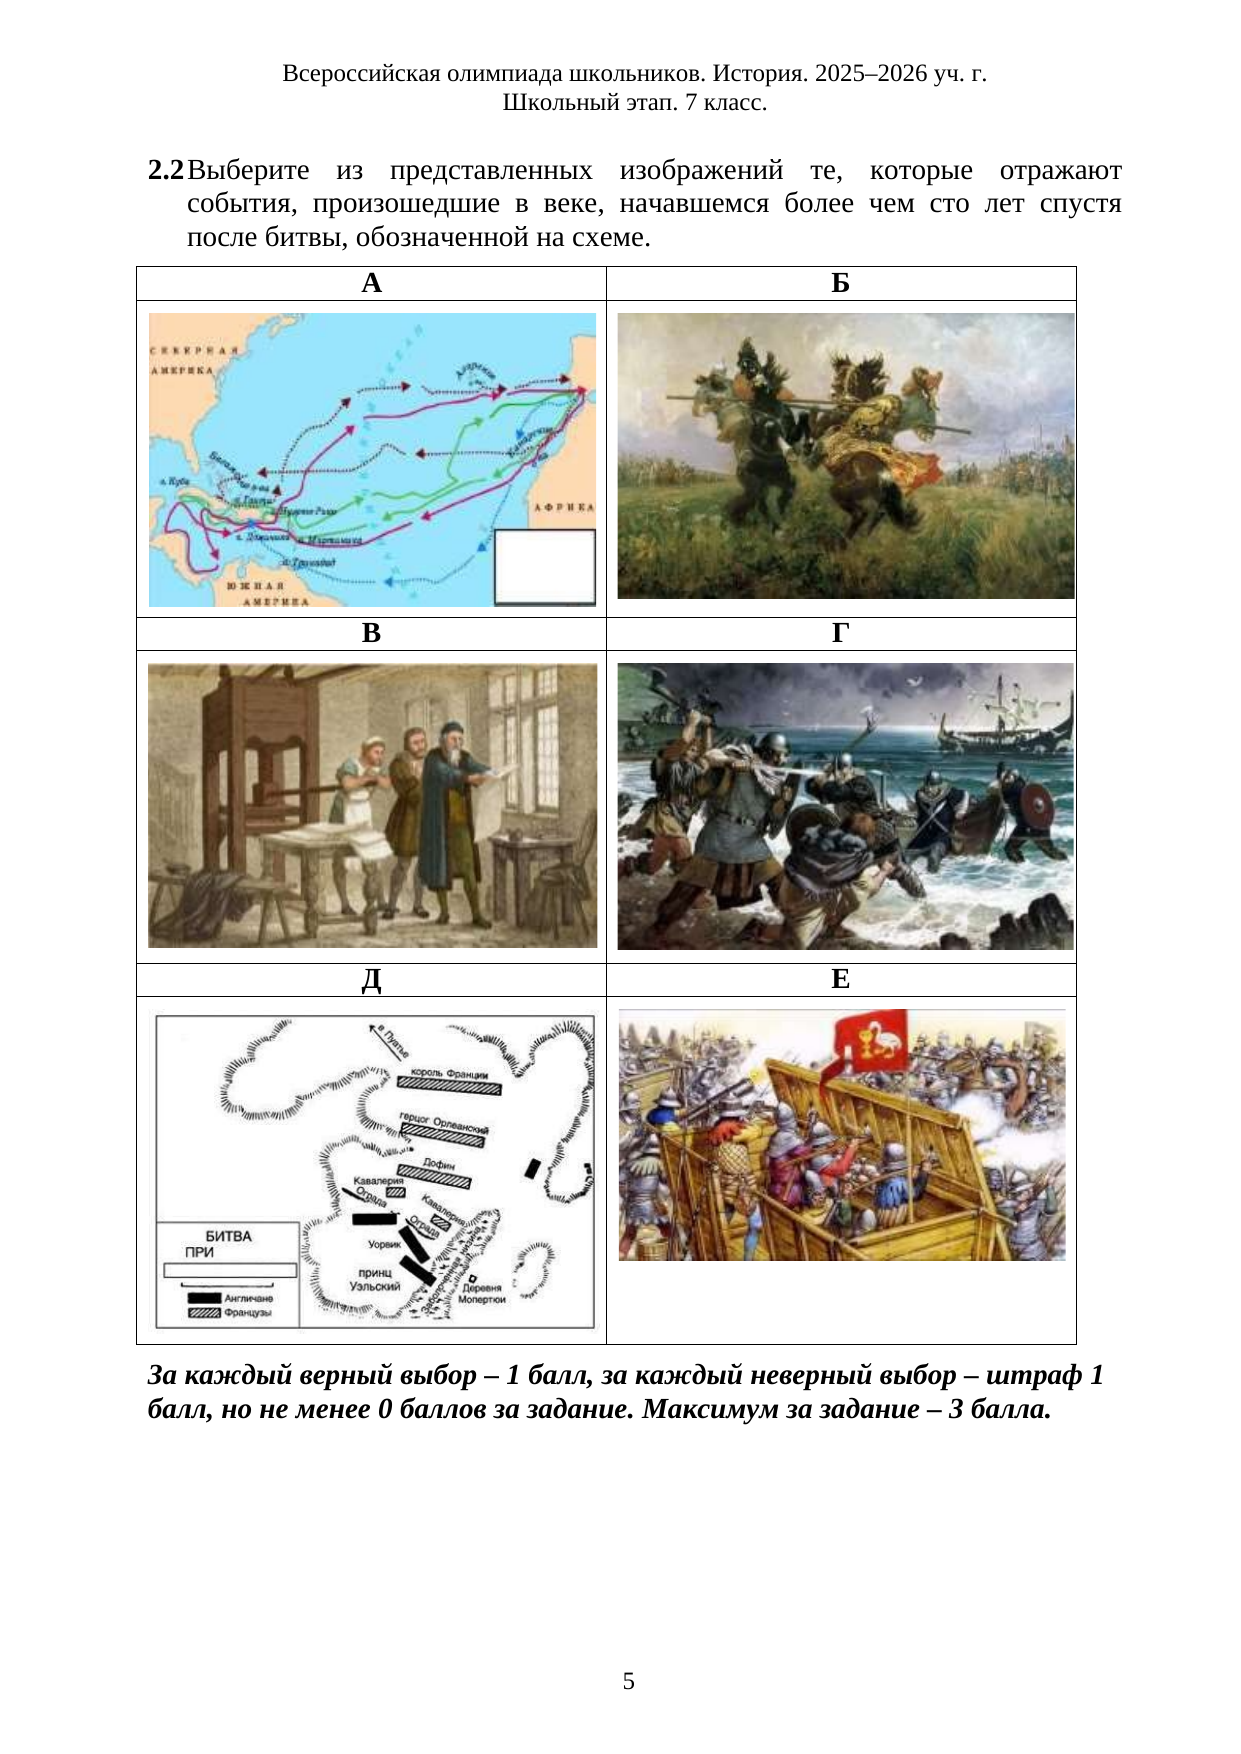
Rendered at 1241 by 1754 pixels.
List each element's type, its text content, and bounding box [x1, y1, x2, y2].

picture [618, 1009, 1066, 1261]
picture [617, 313, 1075, 599]
table_cell [607, 997, 1076, 1344]
table_cell [137, 651, 606, 962]
table_cell Е [607, 964, 1076, 996]
table_cell Д [137, 964, 606, 996]
table_cell [137, 997, 606, 1344]
picture [148, 1009, 600, 1334]
table_header А [137, 267, 606, 299]
table_cell Г [607, 618, 1076, 650]
picture [617, 663, 1074, 950]
picture [149, 313, 597, 607]
table_cell [607, 651, 1076, 962]
table_header Б [607, 267, 1076, 299]
list Выберите из представленных изображений те, которые отражают события, произошедшие в веке, начавшемся более чем сто лет спустя после битвы, обозначенной на схеме. [148, 152, 1123, 253]
table_cell [607, 301, 1076, 617]
table_cell [137, 301, 606, 617]
table_cell В [137, 618, 606, 650]
picture [148, 663, 598, 948]
subtitle За каждый верный выбор – 1 балл, за каждый неверный выбор – штраф 1 балл, но не менее 0 баллов за задание. Максимум за задание – 3 балла. [148, 1357, 1137, 1424]
